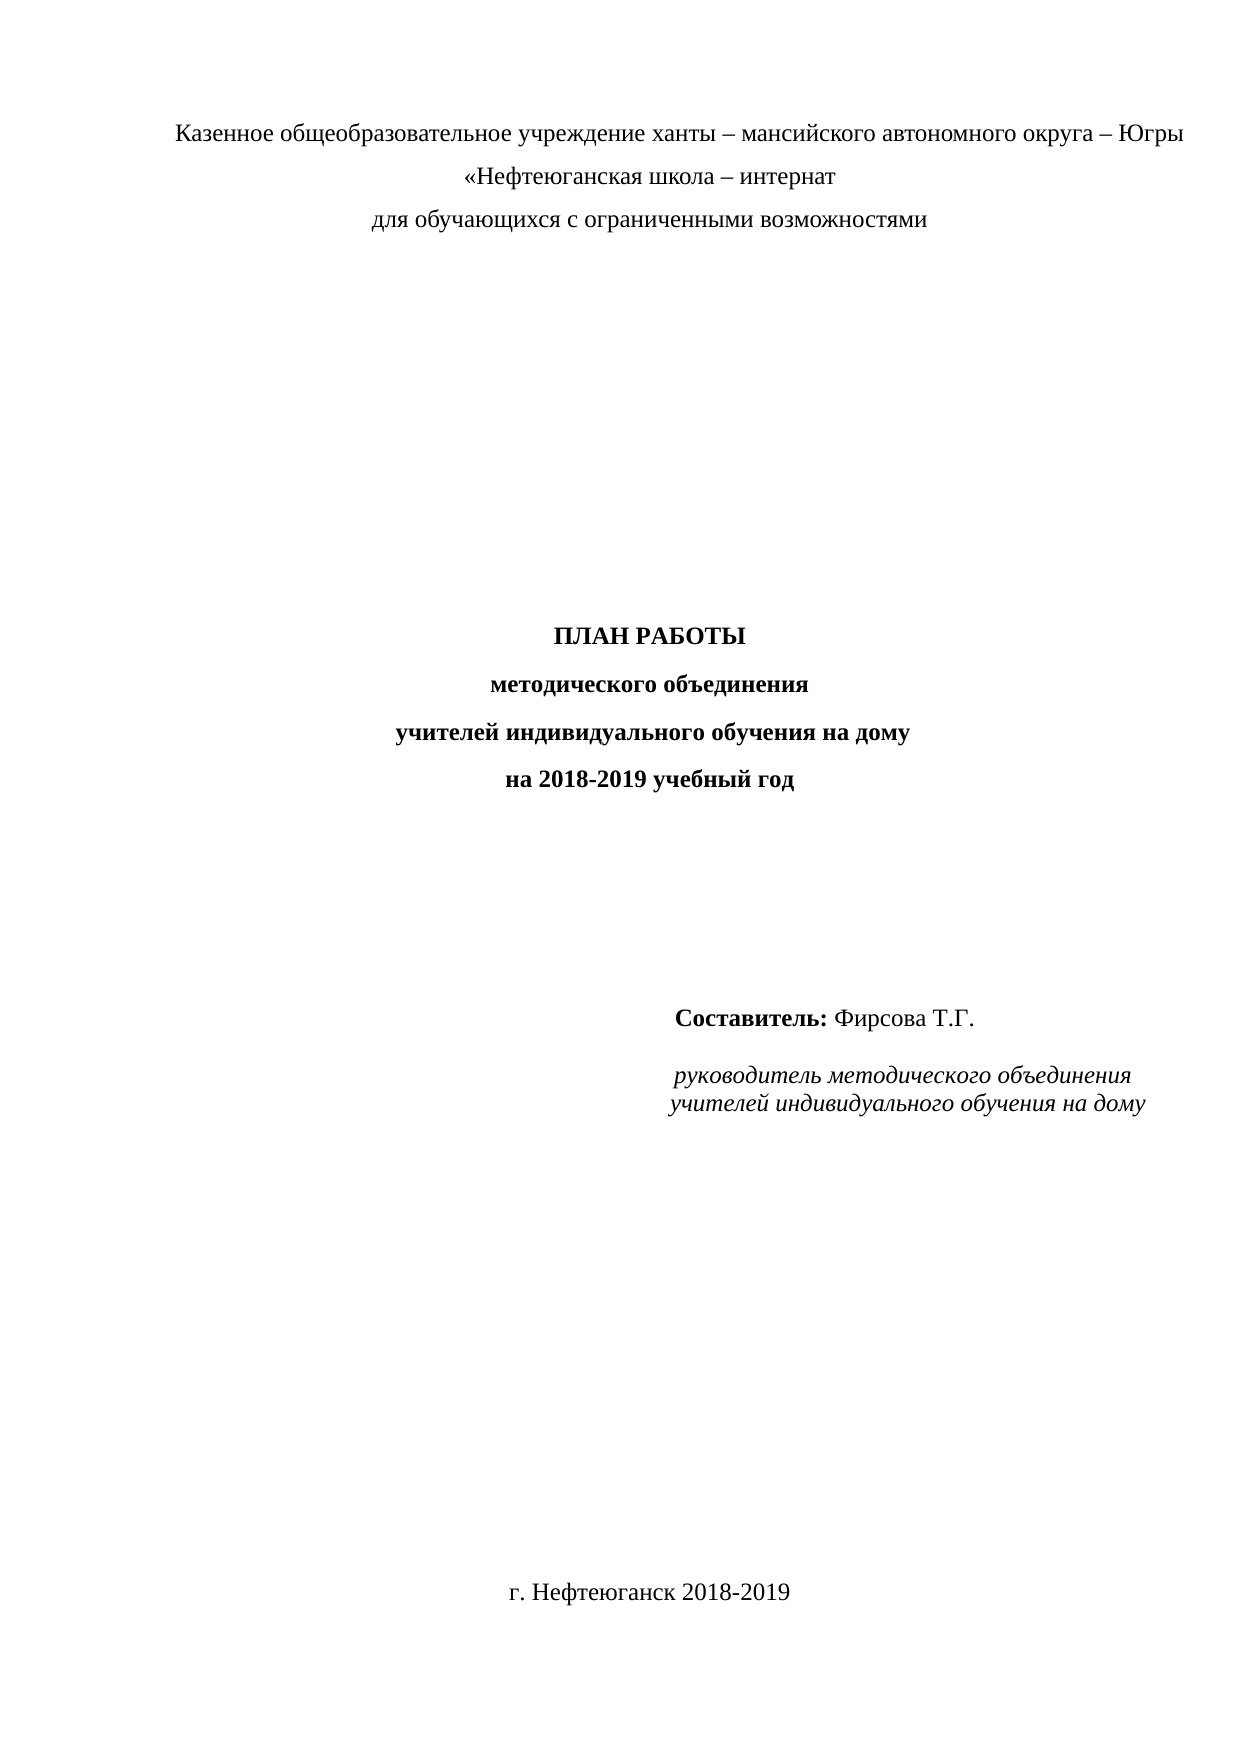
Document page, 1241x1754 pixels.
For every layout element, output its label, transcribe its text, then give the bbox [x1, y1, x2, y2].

text учителей индивидуального обучения на дому [118, 717, 1181, 745]
text учителей индивидуального обучения на дому [118, 1088, 1181, 1117]
text Составитель: Фирсова Т.Г. [118, 1003, 1181, 1032]
text для обучающихся с ограниченными возможностями [118, 204, 1181, 233]
text на 2018-2019 учебный год [118, 764, 1181, 793]
text методического объединения [118, 669, 1181, 698]
text Казенное общеобразовательное учреждение ханты – мансийского автономного округа – Югры [118, 118, 1240, 147]
text руководитель методического объединения [118, 1060, 1181, 1088]
text ПЛАН РАБОТЫ [118, 621, 1181, 650]
text г. Нефтеюганск 2018-2019 [118, 1577, 1181, 1606]
text «Нефтеюганская школа – интернат [118, 161, 1181, 190]
